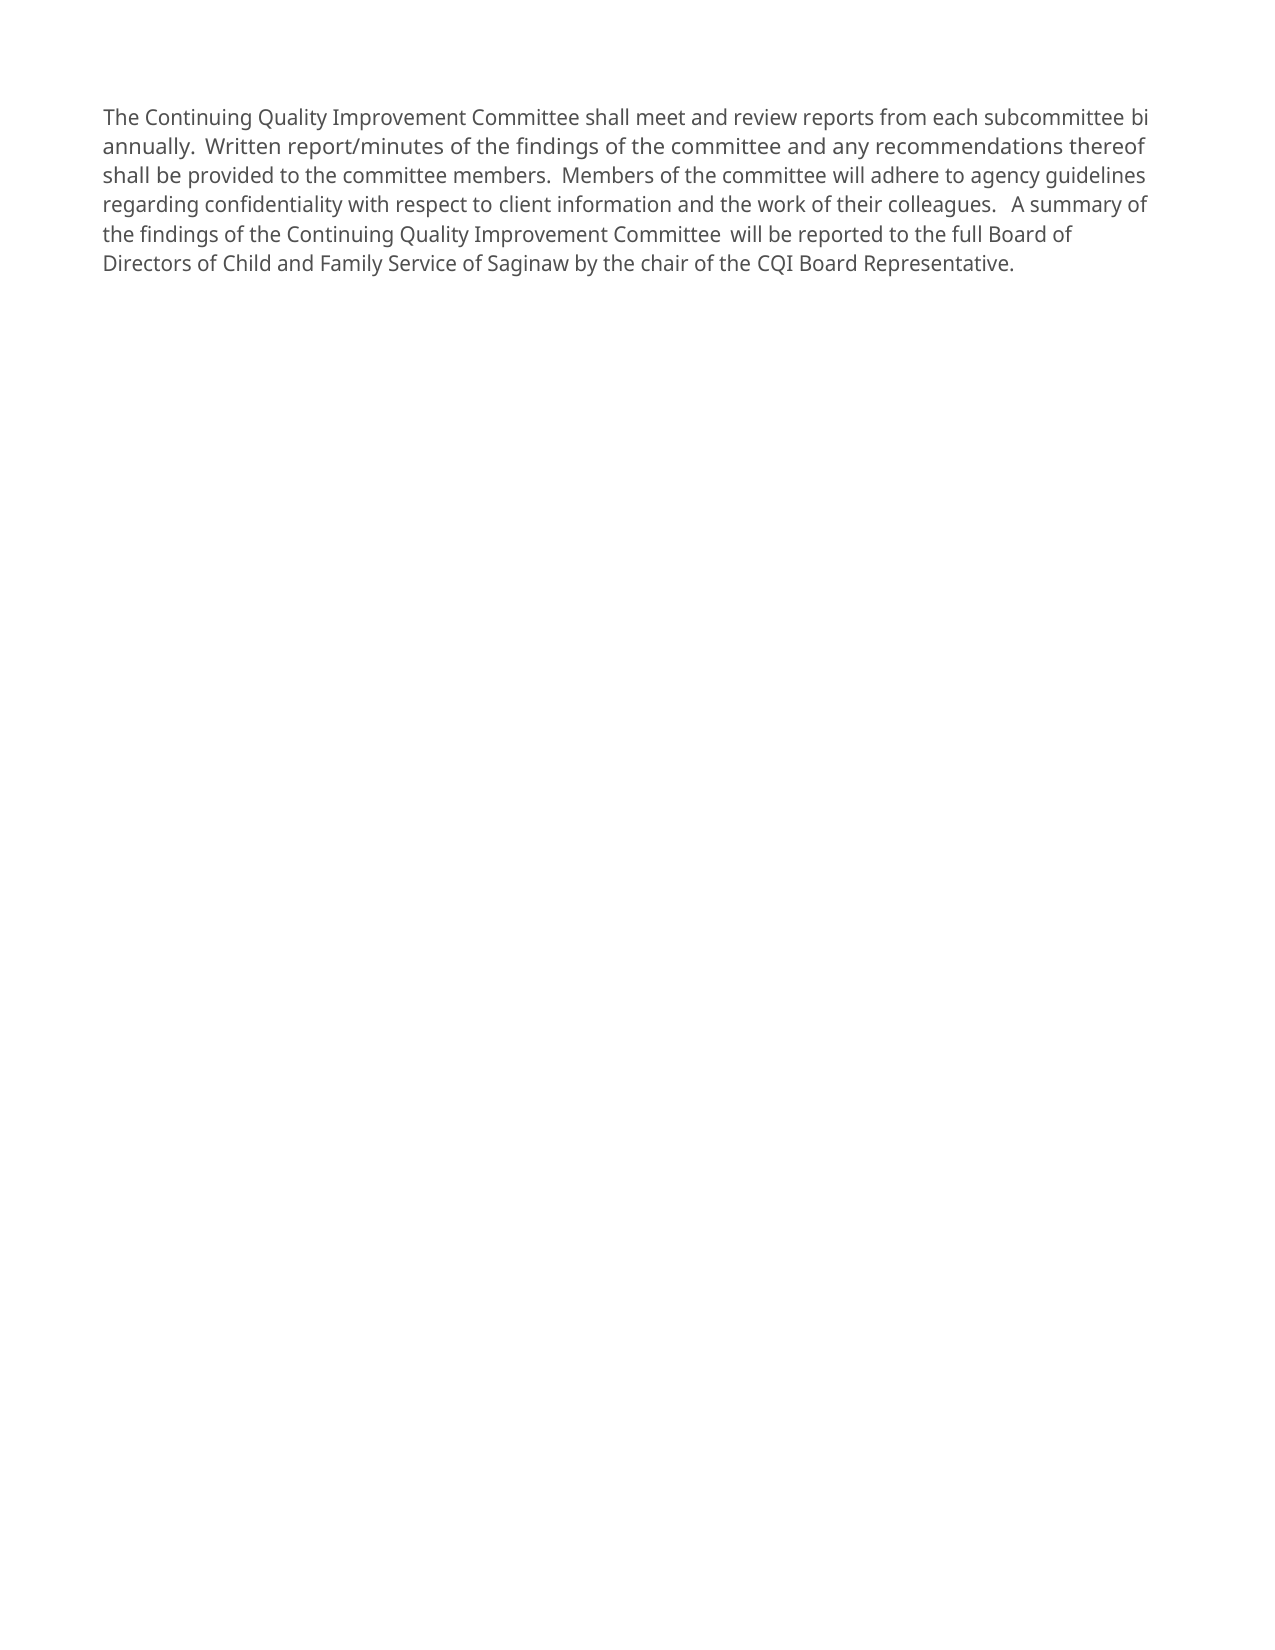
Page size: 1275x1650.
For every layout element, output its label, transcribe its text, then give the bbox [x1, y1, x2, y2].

text The Continuing Quality Improvement Committee shall meet and review reports from each subcommittee bi­ annually. Written report/minutes of the findings of the committee and any recommendations thereof shall be provided to the committee members. Members of the committee will adhere to agency guidelines regarding confidentiality with respect to client information and the work of their colleagues. A summary of the findings of the Continuing Quality Improvement Committee will be reported to the full Board of Directors of Child and Family Service of Saginaw by the chair of the CQI Board Representative. [102, 102, 1160, 278]
